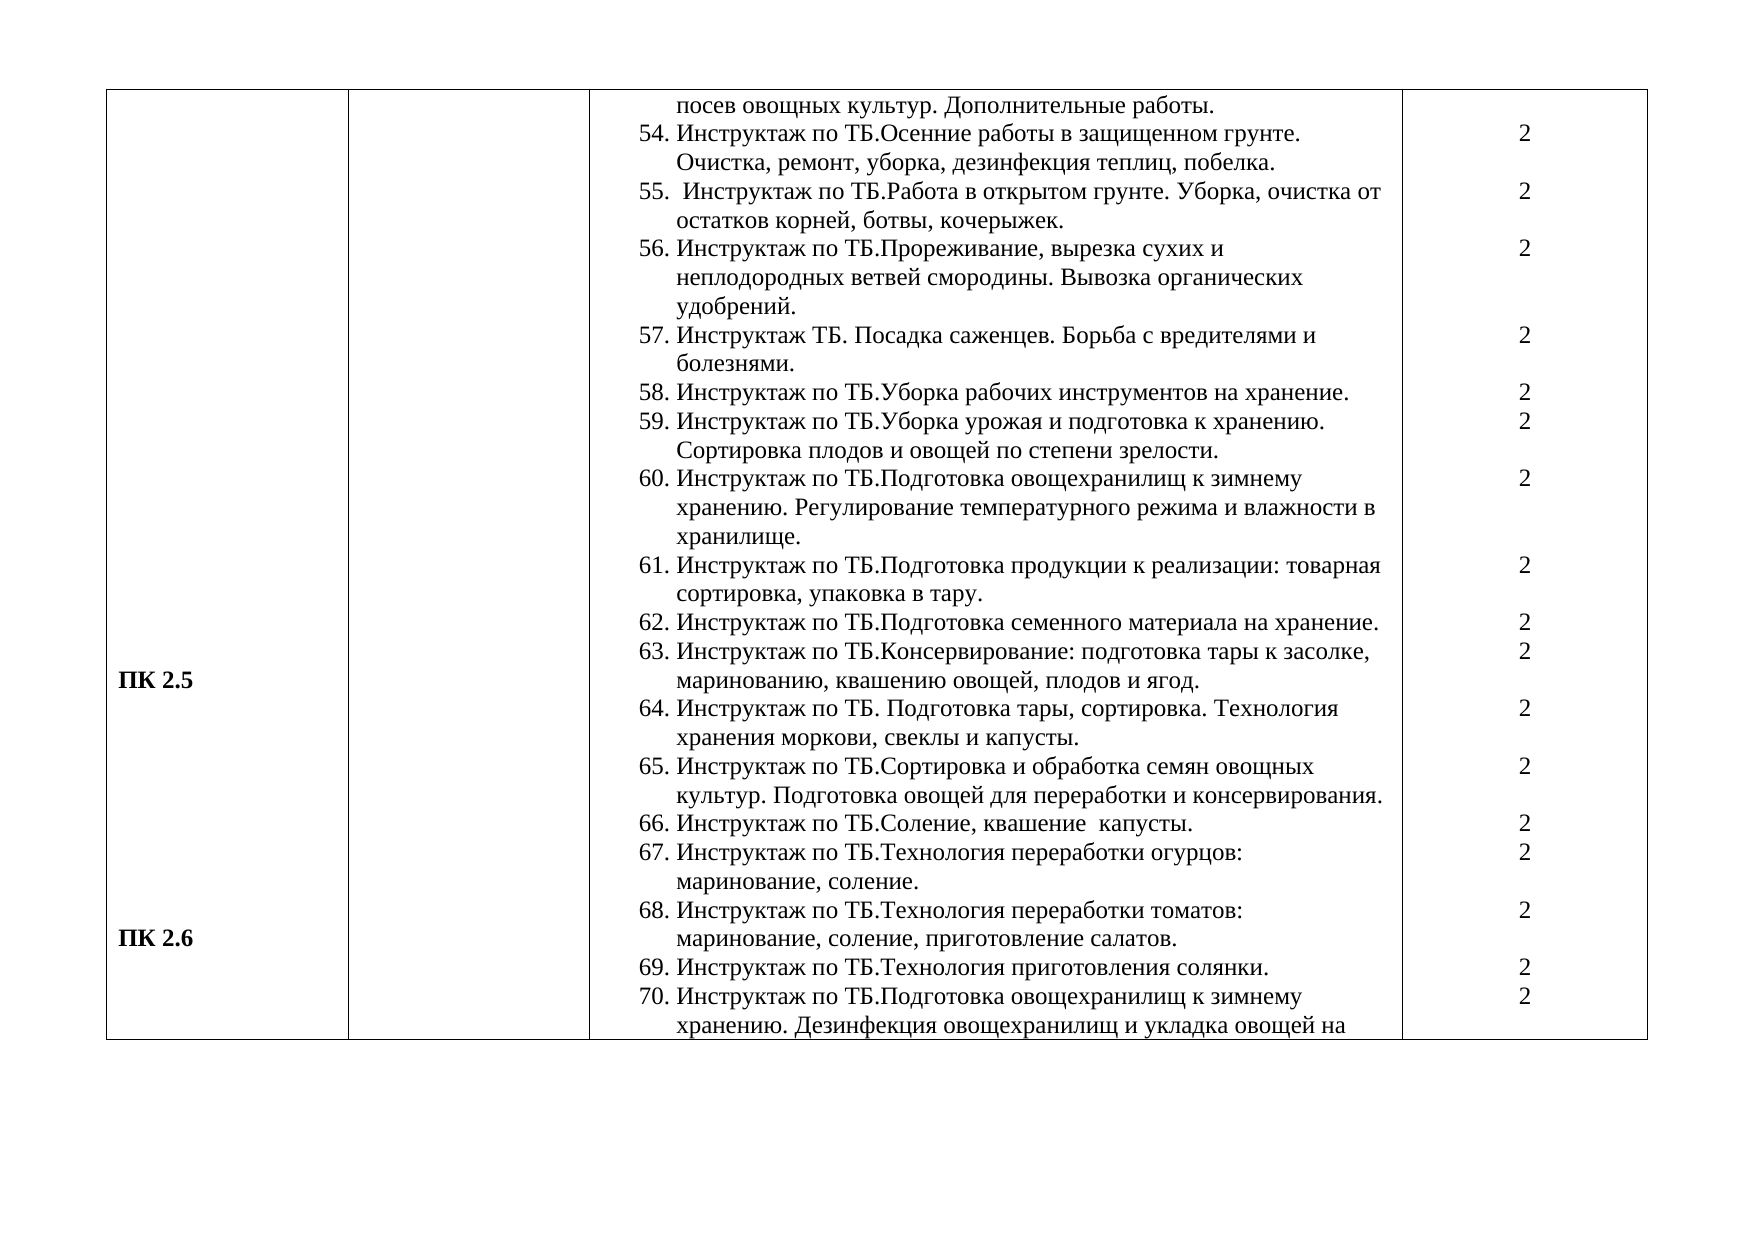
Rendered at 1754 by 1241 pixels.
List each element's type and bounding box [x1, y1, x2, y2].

table_cell [1403, 90, 1647, 1038]
table_cell [349, 90, 589, 1038]
table_cell [590, 90, 1402, 1038]
table_cell [107, 90, 348, 1038]
